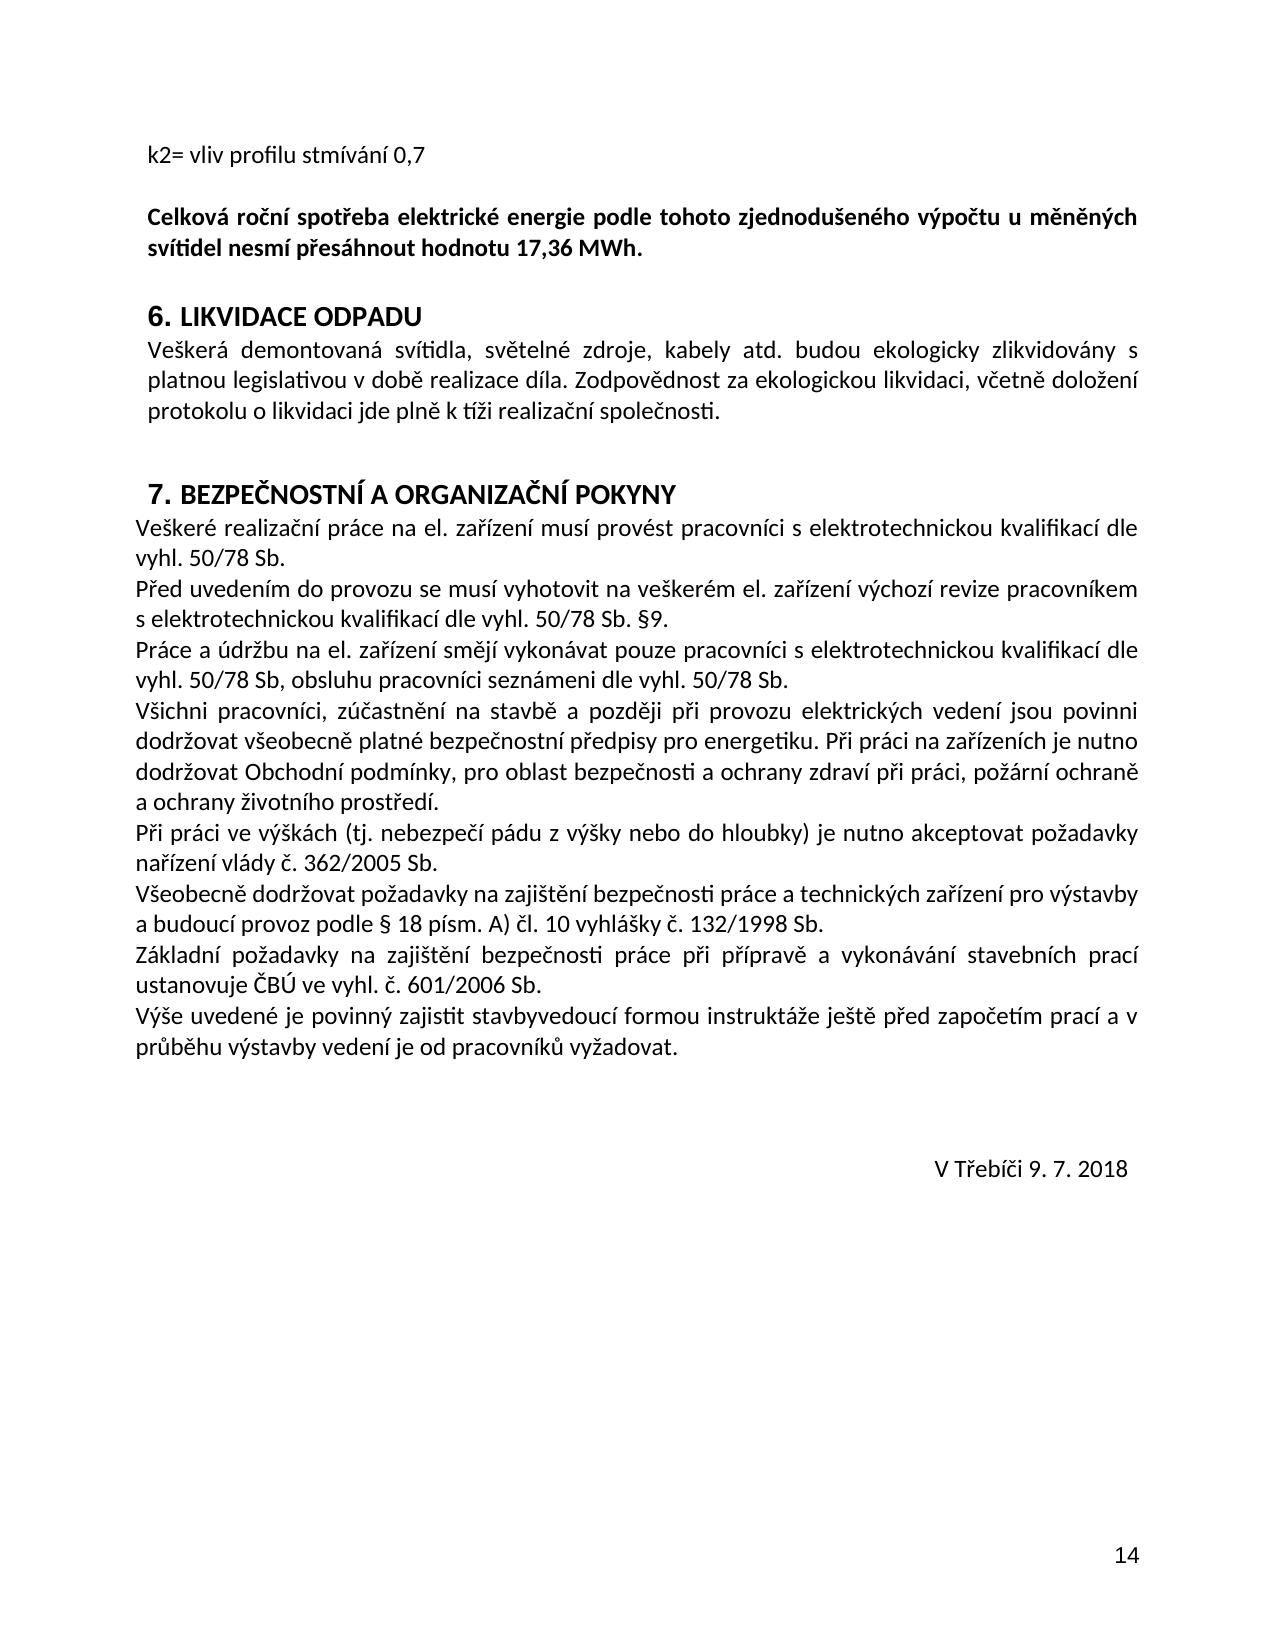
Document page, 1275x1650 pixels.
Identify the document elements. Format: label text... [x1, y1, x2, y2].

subtitle LIKVIDACE ODPADU [147, 298, 1139, 334]
text V Třebíči 9. 7. 2018 [147, 1153, 1128, 1183]
text Veškeré realizační práce na el. zařízení musí provést pracovníci s elektrotechnickou kvalifikací dle vyhl. 50/78 Sb. [135, 512, 1139, 573]
text Všeobecně dodržovat požadavky na zajištění bezpečnosti práce a technických zařízení pro výstavby a budoucí provoz podle § 18 písm. A) čl. 10 vyhlášky č. 132/1998 Sb. [135, 878, 1139, 939]
text Výše uvedené je povinný zajistit stavbyvedoucí formou instruktáže ještě před započetím prací a v průběhu výstavby vedení je od pracovníků vyžadovat. [135, 1000, 1139, 1061]
text Veškerá demontovaná svítidla, světelné zdroje, kabely atd. budou ekologicky zlikvidovány s platnou legislativou v době realizace díla. Zodpovědnost za ekologickou likvidaci, včetně doložení protokolu o likvidaci jde plně k tíži realizační společnosti. [147, 334, 1139, 425]
text Celková roční spotřeba elektrické energie podle tohoto zjednodušeného výpočtu u měněných svítidel nesmí přesáhnout hodnotu 17,36 MWh. [147, 202, 1139, 263]
text Před uvedením do provozu se musí vyhotovit na veškerém el. zařízení výchozí revize pracovníkem s elektrotechnickou kvalifikací dle vyhl. 50/78 Sb. §9. [135, 573, 1139, 634]
text k2= vliv profilu stmívání 0,7 [147, 139, 1139, 170]
text Při práci ve výškách (tj. nebezpečí pádu z výšky nebo do hloubky) je nutno akceptovat požadavky nařízení vlády č. 362/2005 Sb. [135, 817, 1139, 878]
text Práce a údržbu na el. zařízení smějí vykonávat pouze pracovníci s elektrotechnickou kvalifikací dle vyhl. 50/78 Sb, obsluhu pracovníci seznámeni dle vyhl. 50/78 Sb. [135, 634, 1139, 695]
text Základní požadavky na zajištění bezpečnosti práce při přípravě a vykonávání stavebních prací ustanovuje ČBÚ ve vyhl. č. 601/2006 Sb. [135, 939, 1139, 1000]
text Všichni pracovníci, zúčastnění na stavbě a později při provozu elektrických vedení jsou povinni dodržovat všeobecně platné bezpečnostní předpisy pro energetiku. Při práci na zařízeních je nutno dodržovat Obchodní podmínky, pro oblast bezpečnosti a ochrany zdraví při práci, požární ochraně a ochrany životního prostředí. [135, 695, 1139, 817]
subtitle BEZPEČNOSTNÍ A ORGANIZAČNÍ POKYNY [147, 476, 1139, 512]
